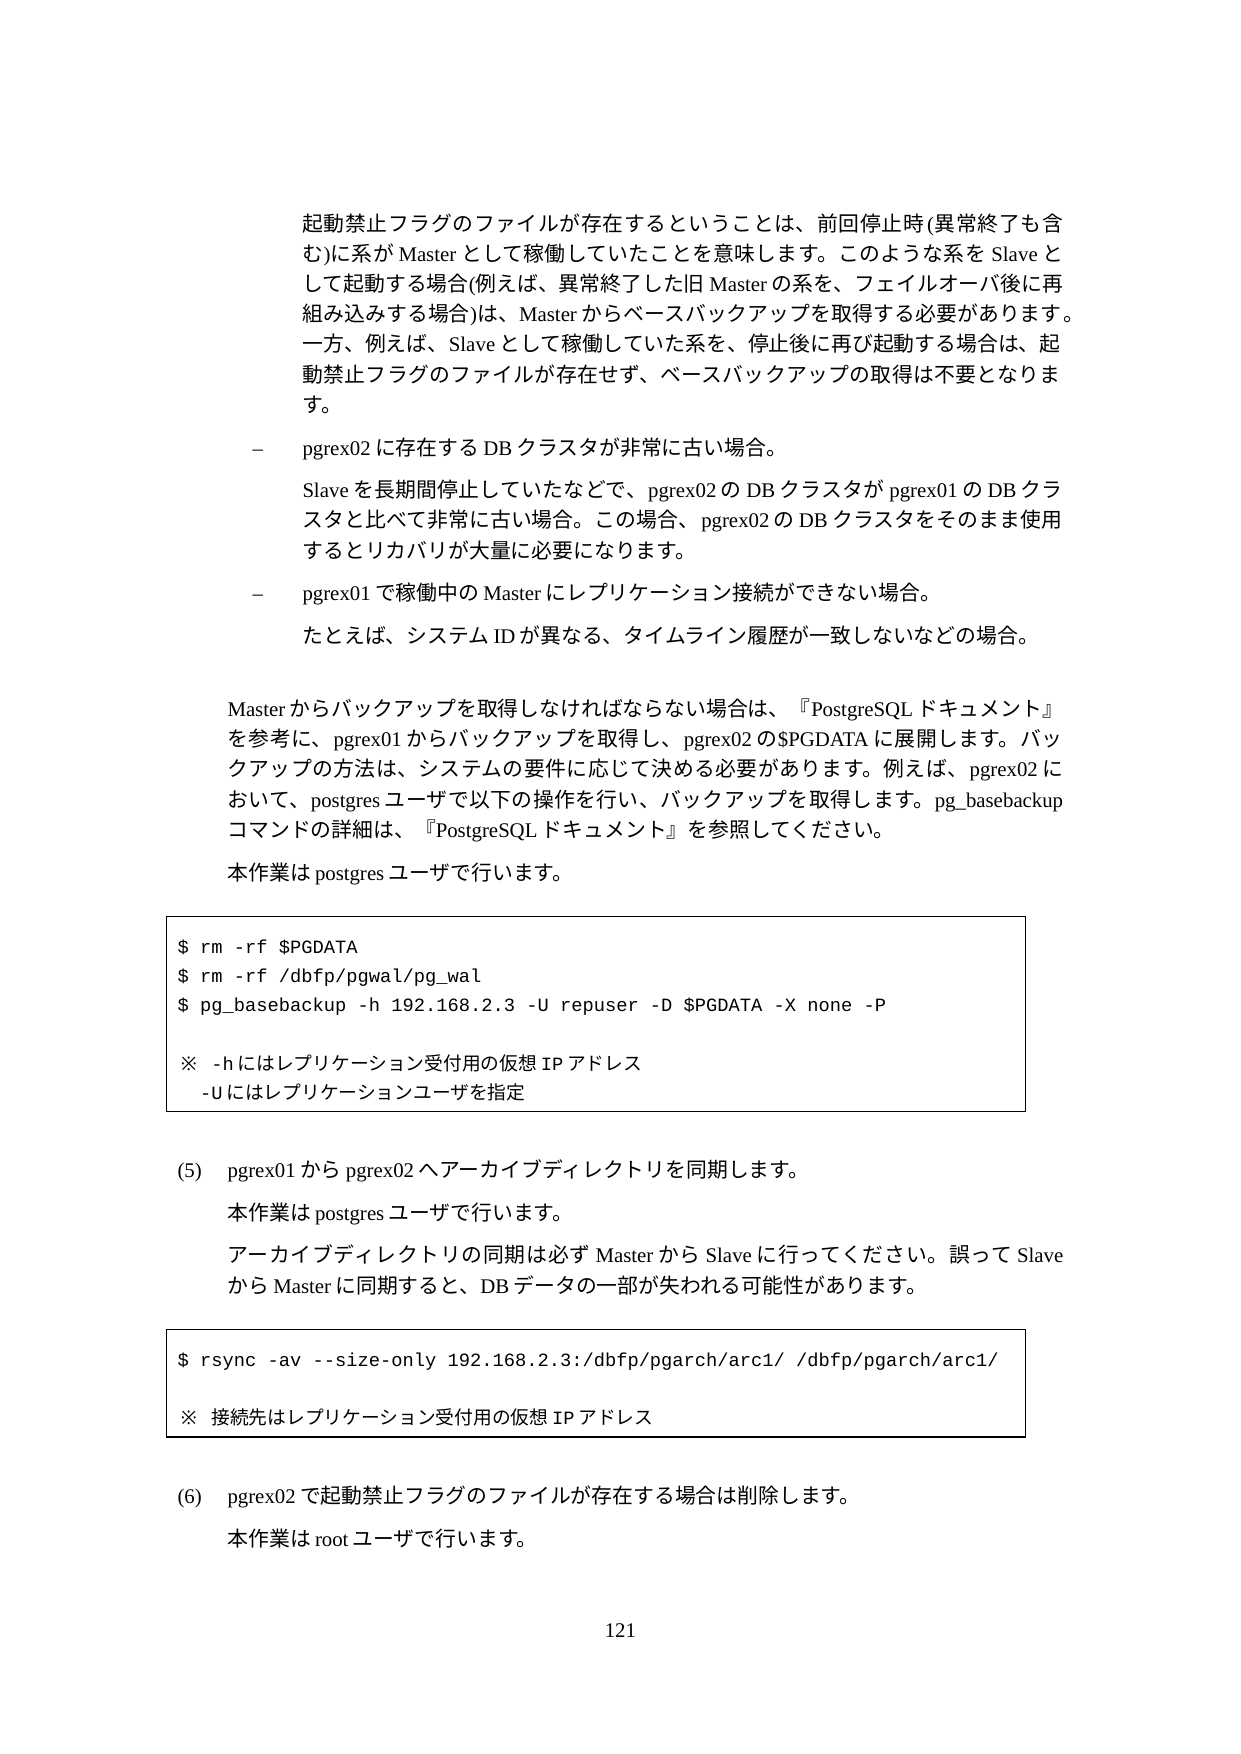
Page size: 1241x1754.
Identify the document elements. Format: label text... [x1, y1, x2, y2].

list Masterからバックアップを取得しなければならない場合は、『PostgreSQLドキュメント』を参考に、pgrex01からバックアップを取得し、pgrex02の$PGDATAに展開します。バックアップの方法は、システムの要件に応じて決める必要があります。例えば、pgrex02において、postgresユーザで以下の操作を行い、バックアップを取得します。pg_basebackupコマンドの詳細は、『PostgreSQLドキュメント』を参照してください。 [177, 692, 1063, 843]
list たとえば、システムIDが異なる、タイムライン履歴が一致しないなどの場合。 [252, 619, 1063, 649]
list pgrex01で稼働中のMasterにレプリケーション接続ができない場合。 [252, 577, 1063, 607]
list アーカイブディレクトリの同期は必ずMasterからSlaveに行ってください。誤ってSlaveからMasterに同期すると、DBデータの一部が失われる可能性があります。 [177, 1239, 1063, 1299]
list pgrex02に存在するDBクラスタが非常に古い場合。 [252, 431, 1063, 461]
list 本作業はpostgresユーザで行います。 [177, 1196, 1063, 1226]
list pgrex02で起動禁止フラグのファイルが存在する場合は削除します。 [177, 1479, 1063, 1509]
list 本作業はpostgresユーザで行います。 [177, 856, 1063, 886]
list 起動禁止フラグのファイルが存在するということは、前回停止時(異常終了も含む)に系がMasterとして稼働していたことを意味します。このような系をSlaveとして起動する場合(例えば、異常終了した旧Masterの系を、フェイルオーバ後に再組み込みする場合)は、Masterからベースバックアップを取得する必要があります。一方、例えば、Slaveとして稼働していた系を、停止後に再び起動する場合は、起動禁止フラグのファイルが存在せず、ベースバックアップの取得は不要となります。 [252, 207, 1063, 418]
list 本作業はrootユーザで行います。 [177, 1522, 1063, 1552]
table_header $ rm -rf $PGDATA $ rm -rf /dbfp/pgwal/pg_wal $ pg_basebackup -h 192.168.2.3 -U repuser -D $PGDATA -X none -P ※ -hにはレプリケーション受付用の仮想IPアドレス -Uにはレプリケーションユーザを指定 [167, 917, 1025, 1111]
list Slaveを長期間停止していたなどで、pgrex02のDBクラスタがpgrex01のDBクラスタと比べて非常に古い場合。この場合、pgrex02のDBクラスタをそのまま使用するとリカバリが大量に必要になります。 [252, 473, 1063, 564]
table_header $ rsync -av --size-only 192.168.2.3:/dbfp/pgarch/arc1/ /dbfp/pgarch/arc1/ ※ 接続先はレプリケーション受付用の仮想IPアドレス [167, 1330, 1025, 1436]
list pgrex01からpgrex02へアーカイブディレクトリを同期します。 [177, 1153, 1063, 1183]
